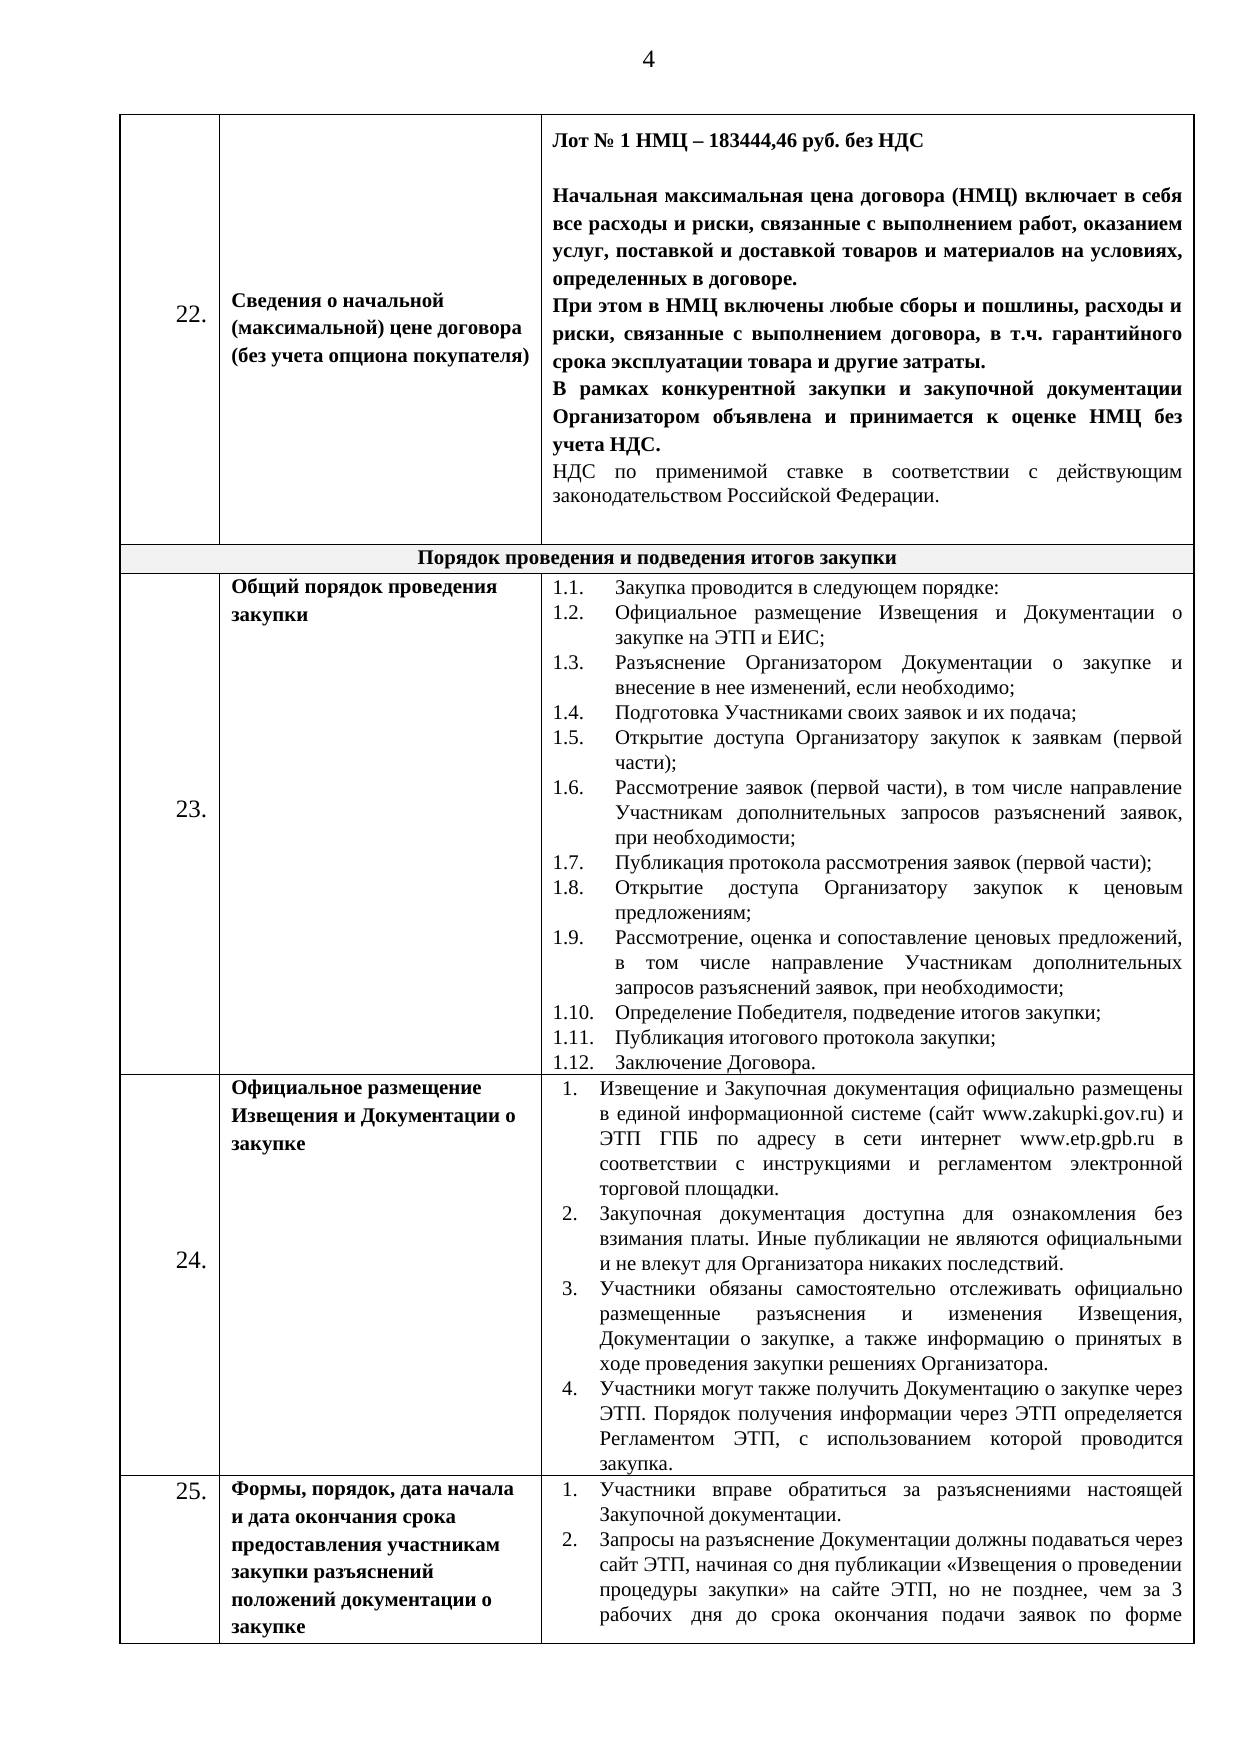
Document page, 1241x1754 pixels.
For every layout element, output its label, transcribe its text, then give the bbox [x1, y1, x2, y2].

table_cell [220, 1476, 541, 1643]
table_cell Закупка проводится в следующем порядке: Официальное размещение Извещения и Документации о закупке на ЭТП и ЕИС; Разъяснение Организатором Документации о закупке и внесение в нее изменений, если необходимо; Подготовка Участниками своих заявок и их подача; Открытие доступа Организатору закупок к заявкам (первой части); Рассмотрение заявок (первой части), в том числе направление Участникам дополнительных запросов разъяснений заявок, при необходимости; Публикация протокола рассмотрения заявок (первой части); Открытие доступа Организатору закупок к ценовым предложениям; Рассмотрение, оценка и сопоставление ценовых предложений, в том числе направление Участникам дополнительных запросов разъяснений заявок, при необходимости; Определение Победителя, подведение итогов закупки; Публикация итогового протокола закупки; Заключение Договора. [542, 574, 1193, 1074]
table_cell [542, 1476, 1193, 1643]
table_cell Порядок проведения и подведения итогов закупки [121, 545, 1193, 573]
table_cell Извещение и Закупочная документация официально размещены в единой информационной системе (сайт www.zakupki.gov.ru) и ЭТП ГПБ по адресу в сети интернет www.etp.gpb.ru в соответствии с инструкциями и регламентом электронной торговой площадки. Закупочная документация доступна для ознакомления без взимания платы. Иные публикации не являются официальными и не влекут для Организатора никаких последствий. Участники обязаны самостоятельно отслеживать официально размещенные разъяснения и изменения Извещения, Документации о закупке, а также информацию о принятых в ходе проведения закупки решениях Организатора. Участники могут также получить Документацию о закупке через ЭТП. Порядок получения информации через ЭТП определяется Регламентом ЭТП, с использованием которой проводится закупка. [542, 1075, 1193, 1475]
table_cell [121, 574, 219, 1074]
table_cell [121, 1075, 219, 1475]
table_cell [121, 1476, 219, 1643]
table_cell Официальное размещение Извещения и Документации о закупке [220, 1075, 541, 1475]
table_cell Лот № 1 НМЦ – 183444,46 руб. без НДС Начальная максимальная цена договора (НМЦ) включает в себя все расходы и риски, связанные с выполнением работ, оказанием услуг, поставкой и доставкой товаров и материалов на условиях, определенных в договоре. При этом в НМЦ включены любые сборы и пошлины, расходы и риски, связанные с выполнением договора, в т.ч. гарантийного срока эксплуатации товара и другие затраты. В рамках конкурентной закупки и закупочной документации Организатором объявлена и принимается к оценке НМЦ без учета НДС. НДС по применимой ставке в соответствии с действующим законодательством Российской Федерации. [542, 115, 1193, 544]
table_cell [121, 115, 219, 544]
table_cell Сведения о начальной (максимальной) цене договора (без учета опциона покупателя) [220, 115, 541, 544]
table_cell Общий порядок проведения закупки [220, 574, 541, 1074]
